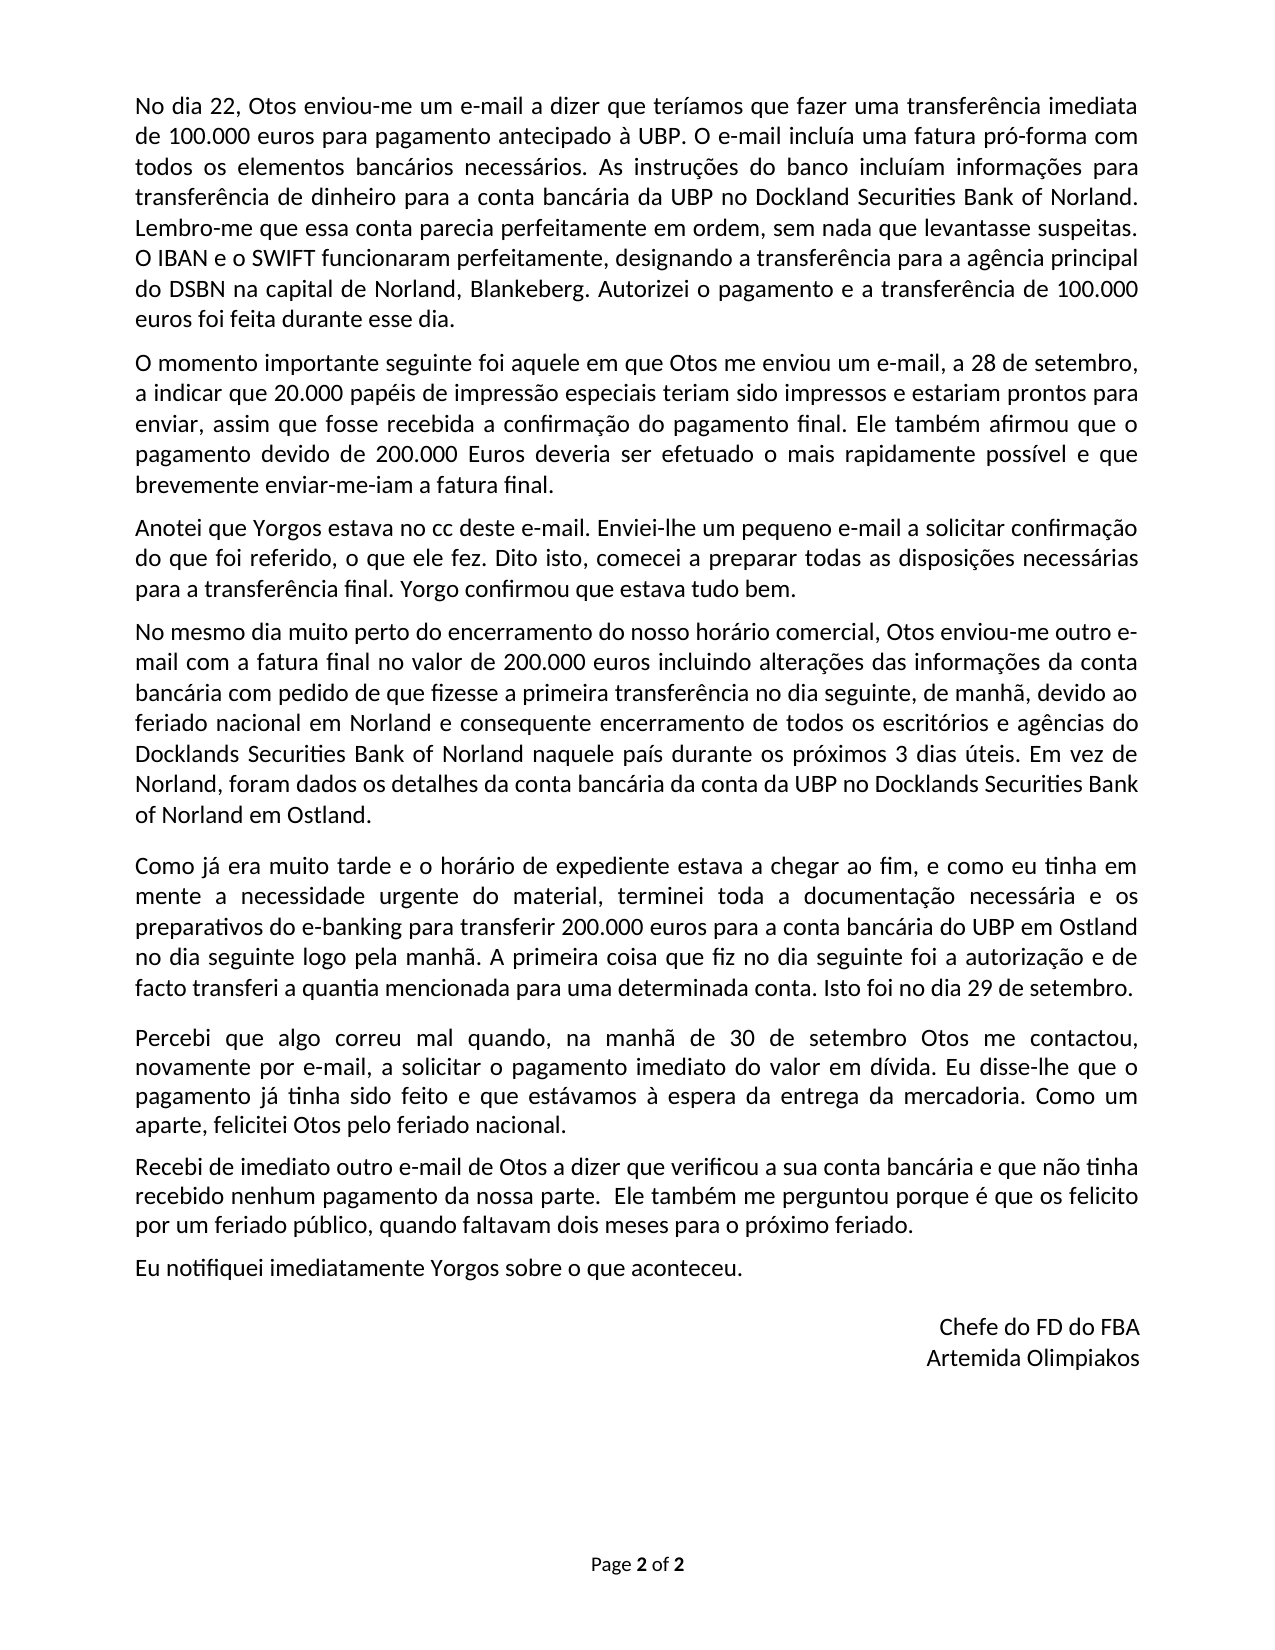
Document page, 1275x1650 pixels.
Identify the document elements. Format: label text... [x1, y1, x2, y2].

text Como já era muito tarde e o horário de expediente estava a chegar ao fim, e como eu tinha em mente a necessidade urgente do material, terminei toda a documentação necessária e os preparativos do e-banking para transferir 200.000 euros para a conta bancária do UBP em Ostland no dia seguinte logo pela manhã. A primeira coisa que fiz no dia seguinte foi a autorização e de facto transferi a quantia mencionada para uma determinada conta. Isto foi no dia 29 de setembro. [135, 850, 1140, 1002]
text Recebi de imediato outro e-mail de Otos a dizer que verificou a sua conta bancária e que não tinha recebido nenhum pagamento da nossa parte. Ele também me perguntou porque é que os felicito por um feriado público, quando faltavam dois meses para o próximo feriado. [135, 1152, 1140, 1239]
text Chefe do FD do FBA [135, 1311, 1140, 1342]
text Eu notifiquei imediatamente Yorgos sobre o que aconteceu. [135, 1252, 1140, 1282]
text Artemida Olimpiakos [135, 1342, 1140, 1372]
text Anotei que Yorgos estava no cc deste e-mail. Enviei-lhe um pequeno e-mail a solicitar confirmação do que foi referido, o que ele fez. Dito isto, comecei a preparar todas as disposições necessárias para a transferência final. Yorgo confirmou que estava tudo bem. [135, 512, 1140, 603]
text O momento importante seguinte foi aquele em que Otos me enviou um e-mail, a 28 de setembro, a indicar que 20.000 papéis de impressão especiais teriam sido impressos e estariam prontos para enviar, assim que fosse recebida a confirmação do pagamento final. Ele também afirmou que o pagamento devido de 200.000 Euros deveria ser efetuado o mais rapidamente possível e que brevemente enviar-me-iam a fatura final. [135, 347, 1140, 499]
text Percebi que algo correu mal quando, na manhã de 30 de setembro Otos me contactou, novamente por e-mail, a solicitar o pagamento imediato do valor em dívida. Eu disse-lhe que o pagamento já tinha sido feito e que estávamos à espera da entrega da mercadoria. Como um aparte, felicitei Otos pelo feriado nacional. [135, 1023, 1140, 1139]
text No mesmo dia muito perto do encerramento do nosso horário comercial, Otos enviou-me outro e-mail com a fatura final no valor de 200.000 euros incluindo alterações das informações da conta bancária com pedido de que fizesse a primeira transferência no dia seguinte, de manhã, devido ao feriado nacional em Norland e consequente encerramento de todos os escritórios e agências do Docklands Securities Bank of Norland naquele país durante os próximos 3 dias úteis. Em vez de Norland, foram dados os detalhes da conta bancária da conta da UBP no Docklands Securities Bank of Norland em Ostland. [135, 616, 1140, 829]
text No dia 22, Otos enviou-me um e-mail a dizer que teríamos que fazer uma transferência imediata de 100.000 euros para pagamento antecipado à UBP. O e-mail incluía uma fatura pró-forma com todos os elementos bancários necessários. As instruções do banco incluíam informações para transferência de dinheiro para a conta bancária da UBP no Dockland Securities Bank of Norland. Lembro-me que essa conta parecia perfeitamente em ordem, sem nada que levantasse suspeitas. O IBAN e o SWIFT funcionaram perfeitamente, designando a transferência para a agência principal do DSBN na capital de Norland, Blankeberg. Autorizei o pagamento e a transferência de 100.000 euros foi feita durante esse dia. [135, 90, 1140, 334]
